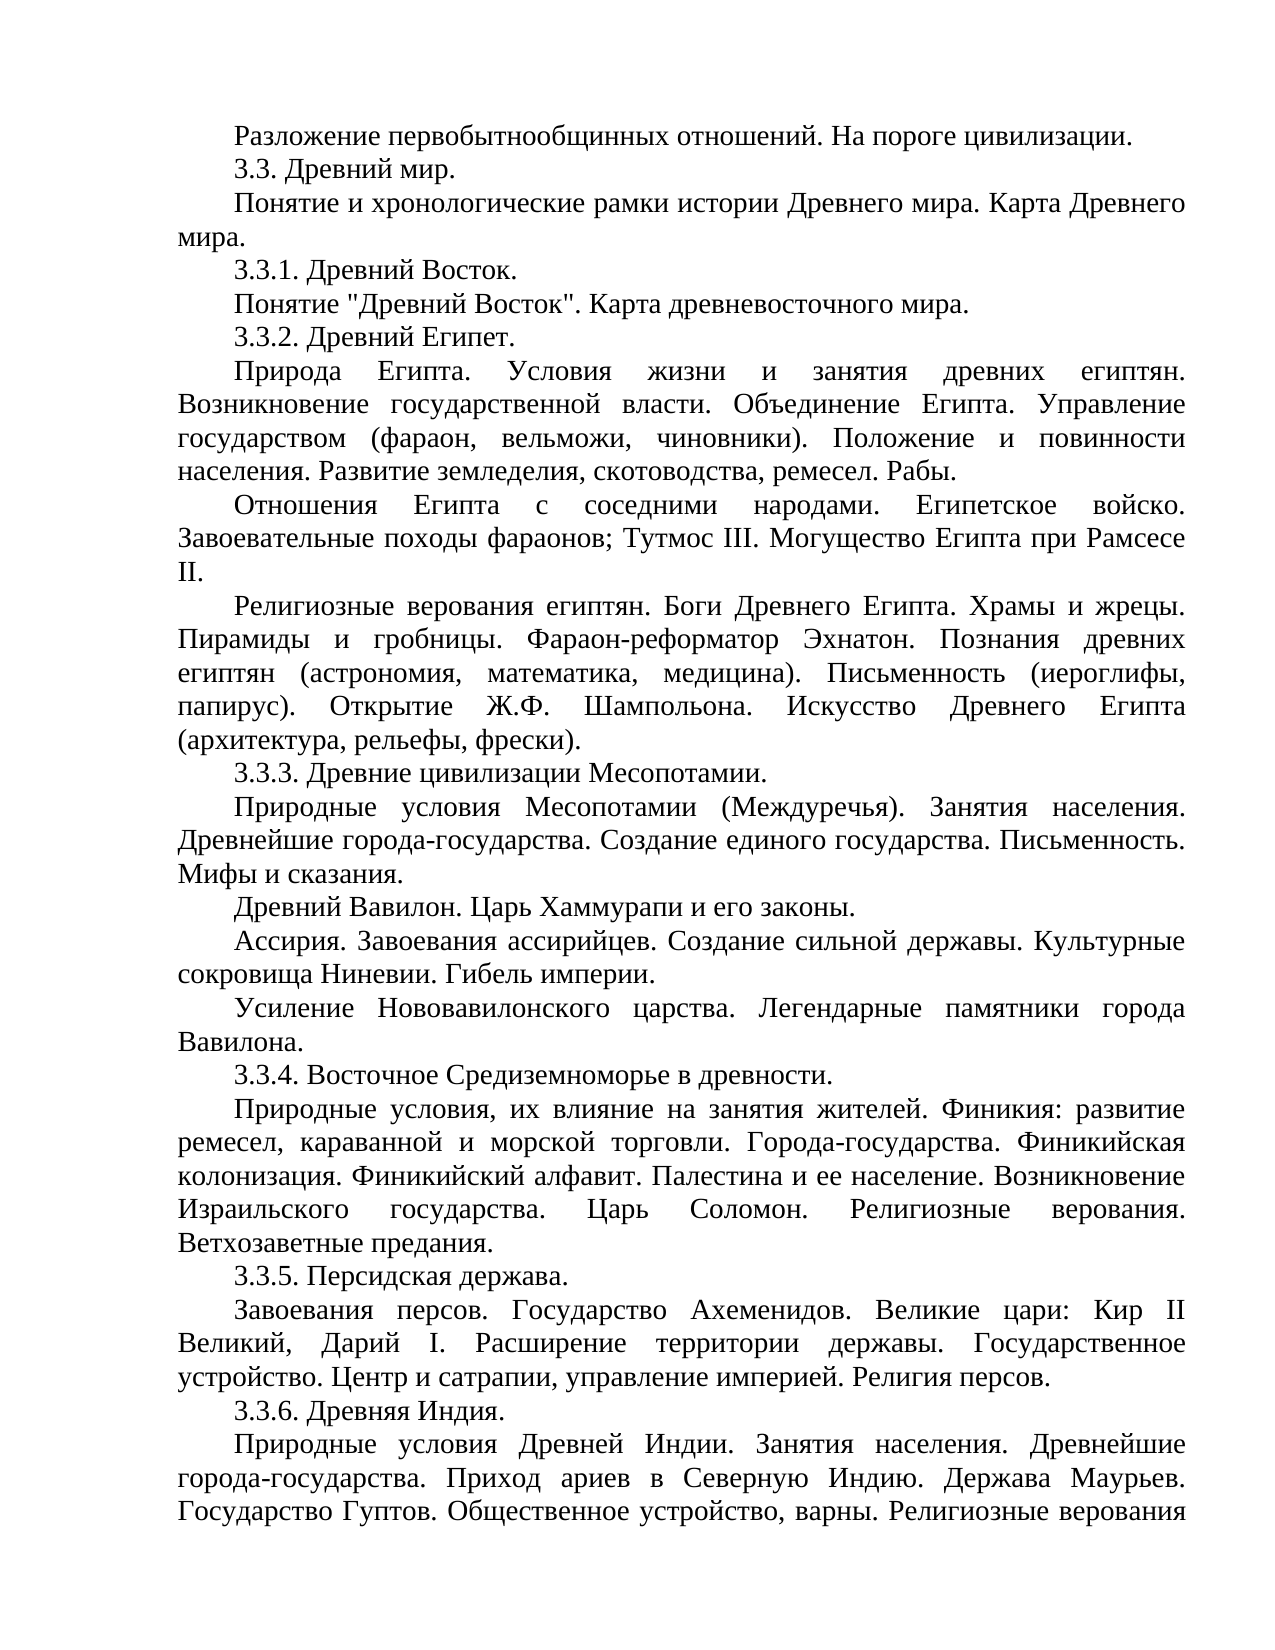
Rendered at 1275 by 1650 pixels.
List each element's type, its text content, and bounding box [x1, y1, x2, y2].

text 3.3.3. Древние цивилизации Месопотамии. [177, 755, 1186, 789]
text Древний Вавилон. Царь Хаммурапи и его законы. [177, 889, 1186, 923]
text Понятие и хронологические рамки истории Древнего мира. Карта Древнего мира. [177, 185, 1186, 252]
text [177, 1426, 1186, 1527]
text 3.3.1. Древний Восток. [177, 252, 1186, 286]
text 3.3.4. Восточное Средиземноморье в древности. [177, 1057, 1186, 1091]
text 3.3. Древний мир. [177, 152, 1186, 185]
text Религиозные верования египтян. Боги Древнего Египта. Храмы и жрецы. Пирамиды и гробницы. Фараон-реформатор Эхнатон. Познания древних египтян (астрономия, математика, медицина). Письменность (иероглифы, папирус). Открытие Ж.Ф. Шампольона. Искусство Древнего Египта (архитектура, рельефы, фрески). [177, 588, 1186, 755]
text Усиление Нововавилонского царства. Легендарные памятники города Вавилона. [177, 990, 1186, 1057]
text Природные условия, их влияние на занятия жителей. Финикия: развитие ремесел, караванной и морской торговли. Города-государства. Финикийская колонизация. Финикийский алфавит. Палестина и ее население. Возникновение Израильского государства. Царь Соломон. Религиозные верования. Ветхозаветные предания. [177, 1091, 1186, 1258]
text Природные условия Месопотамии (Междуречья). Занятия населения. Древнейшие города-государства. Создание единого государства. Письменность. Мифы и сказания. [177, 789, 1186, 889]
text Разложение первобытнообщинных отношений. На пороге цивилизации. [177, 118, 1186, 152]
text Природа Египта. Условия жизни и занятия древних египтян. Возникновение государственной власти. Объединение Египта. Управление государством (фараон, вельможи, чиновники). Положение и повинности населения. Развитие земледелия, скотоводства, ремесел. Рабы. [177, 353, 1186, 487]
text Ассирия. Завоевания ассирийцев. Создание сильной державы. Культурные сокровища Ниневии. Гибель империи. [177, 923, 1186, 990]
text Завоевания персов. Государство Ахеменидов. Великие цари: Кир II Великий, Дарий I. Расширение территории державы. Государственное устройство. Центр и сатрапии, управление империей. Религия персов. [177, 1292, 1186, 1393]
text Отношения Египта с соседними народами. Египетское войско. Завоевательные походы фараонов; Тутмос III. Могущество Египта при Рамсесе II. [177, 487, 1186, 588]
text Понятие "Древний Восток". Карта древневосточного мира. [177, 286, 1186, 319]
text 3.3.6. Древняя Индия. [177, 1393, 1186, 1426]
text 3.3.5. Персидская держава. [177, 1258, 1186, 1292]
text 3.3.2. Древний Египет. [177, 319, 1186, 353]
